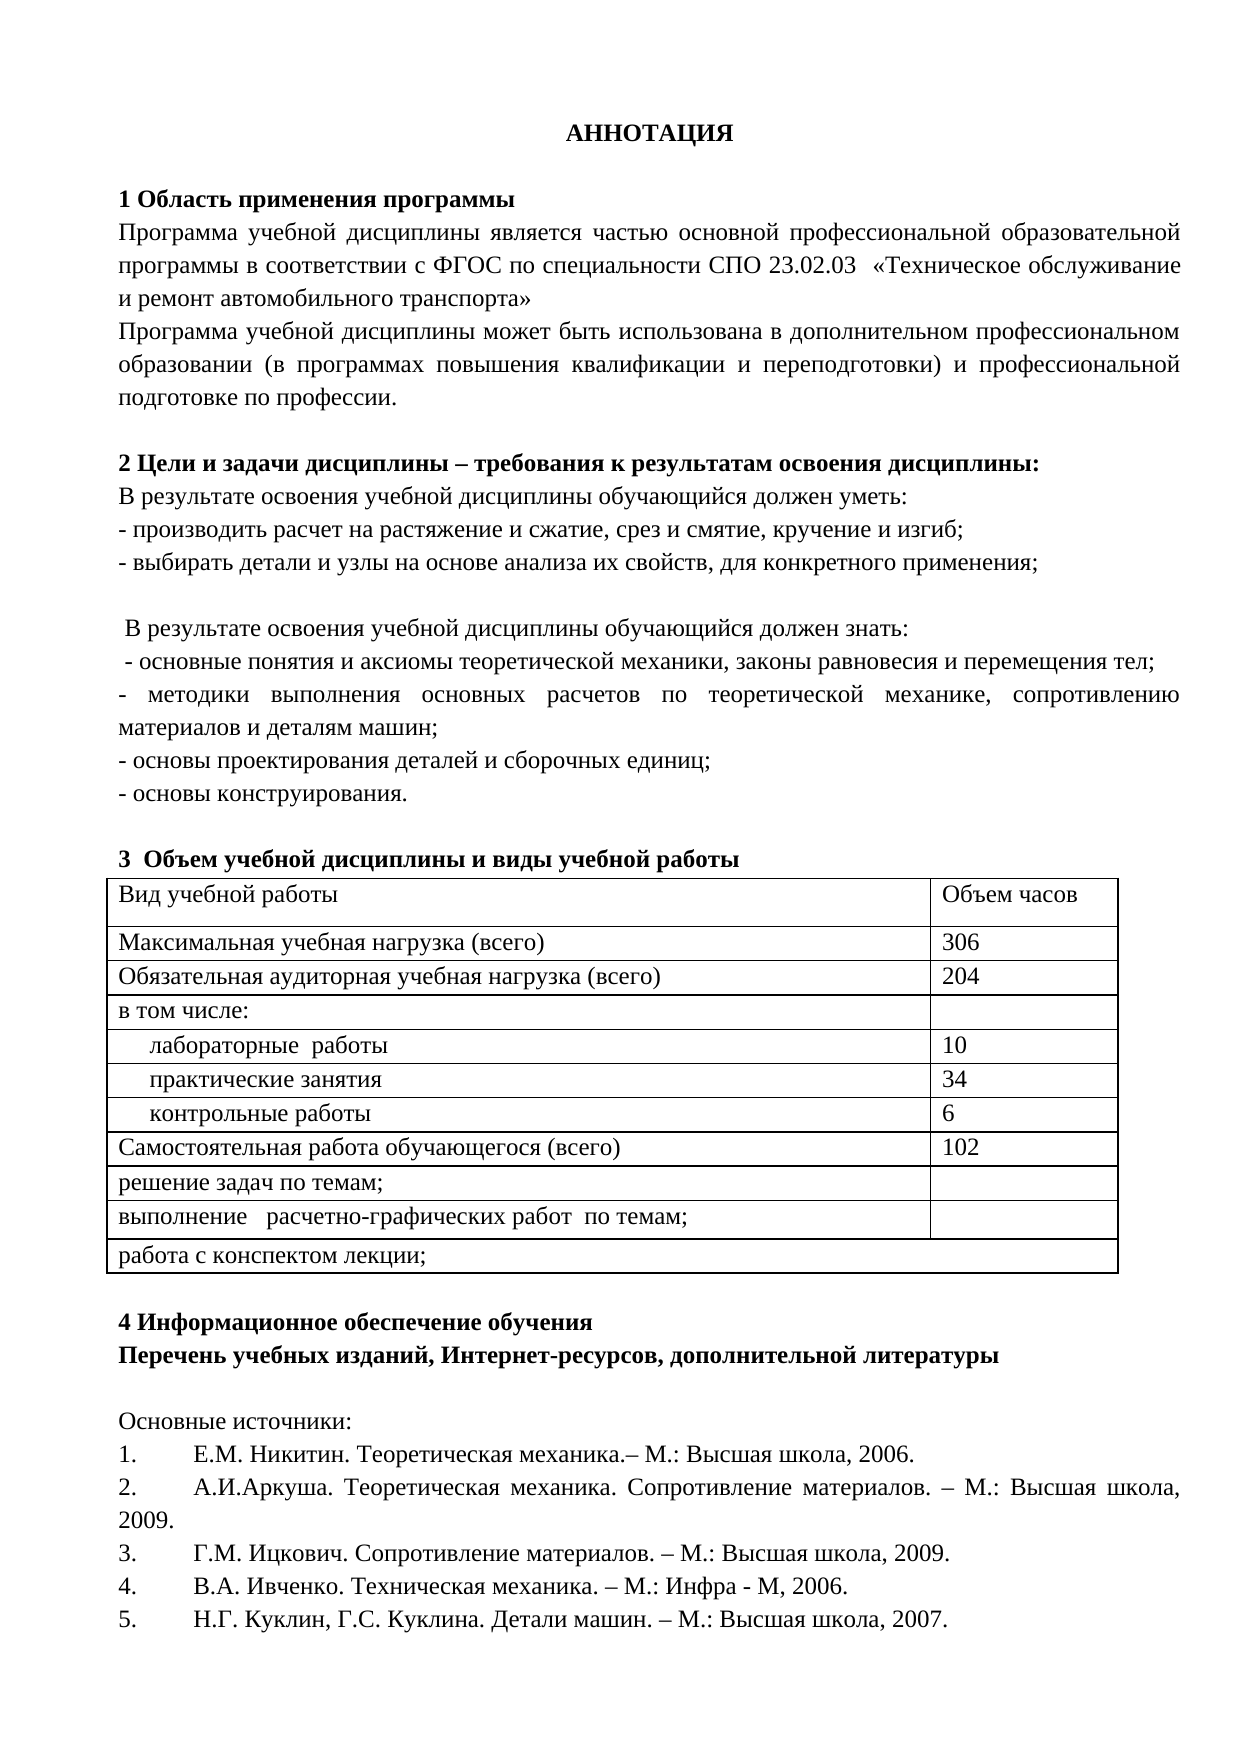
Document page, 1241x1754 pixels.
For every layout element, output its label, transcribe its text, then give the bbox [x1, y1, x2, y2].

text АННОТАЦИЯ [118, 118, 1181, 147]
text - основы конструирования. [118, 778, 1181, 807]
text Перечень учебных изданий, Интернет-ресурсов, дополнительной литературы [118, 1340, 1181, 1369]
table_header Объем часов [931, 879, 1117, 926]
table_cell работа с конспектом лекции; [108, 1240, 1117, 1272]
table_cell [931, 996, 1117, 1028]
table_cell Самостоятельная работа обучающегося (всего) [108, 1133, 930, 1165]
table_cell практические занятия [108, 1064, 930, 1097]
text Программа учебной дисциплины может быть использована в дополнительном профессиональном образовании (в программах повышения квалификации и переподготовки) и профессиональной подготовке по профессии. [118, 316, 1181, 411]
list В.А. Ивченко. Техническая механика. – М.: Инфра - М, 2006. [118, 1571, 1181, 1600]
text - производить расчет на растяжение и сжатие, срез и смятие, кручение и изгиб; [118, 514, 1181, 543]
text Программа учебной дисциплины является частью основной профессиональной образовательной программы в соответствии с ФГОС по специальности СПО 23.02.03 «Техническое обслуживание и ремонт автомобильного транспорта» [118, 217, 1181, 312]
text В результате освоения учебной дисциплины обучающийся должен уметь: [118, 481, 1181, 510]
table_cell Максимальная учебная нагрузка (всего) [108, 927, 930, 960]
table_cell в том числе: [108, 996, 930, 1028]
table_cell лабораторные работы [108, 1030, 930, 1063]
table_cell выполнение расчетно-графических работ по темам; [108, 1201, 930, 1238]
text 1 Область применения программы [118, 184, 1181, 213]
list А.И.Аркуша. Теоретическая механика. Сопротивление материалов. – М.: Высшая школа, 2009. [118, 1472, 1181, 1534]
text - выбирать детали и узлы на основе анализа их свойств, для конкретного применения; [118, 547, 1181, 576]
table_cell 102 [931, 1133, 1117, 1165]
text 3 Объем учебной дисциплины и виды учебной работы [118, 844, 1181, 873]
text 2 Цели и задачи дисциплины – требования к результатам освоения дисциплины: [118, 448, 1181, 477]
table_cell 204 [931, 961, 1117, 994]
text 4 Информационное обеспечение обучения [118, 1307, 1181, 1336]
table_cell Обязательная аудиторная учебная нагрузка (всего) [108, 961, 930, 994]
list Е.М. Никитин. Теоретическая механика.– М.: Высшая школа, 2006. [118, 1439, 1181, 1468]
table_cell 6 [931, 1098, 1117, 1131]
text В результате освоения учебной дисциплины обучающийся должен знать: [118, 613, 1181, 642]
table_cell контрольные работы [108, 1098, 930, 1131]
text - основы проектирования деталей и сборочных единиц; [118, 746, 1181, 774]
text - основные понятия и аксиомы теоретической механики, законы равновесия и перемещения тел; [118, 646, 1181, 675]
text Основные источники: [118, 1406, 1181, 1435]
table_cell [931, 1167, 1117, 1200]
table_cell 34 [931, 1064, 1117, 1097]
table_header Вид учебной работы [108, 879, 930, 926]
table_cell решение задач по темам; [108, 1167, 930, 1200]
list Г.М. Ицкович. Сопротивление материалов. – М.: Высшая школа, 2009. [118, 1538, 1181, 1567]
list Н.Г. Куклин, Г.С. Куклина. Детали машин. – М.: Высшая школа, 2007. [118, 1604, 1181, 1633]
table_cell 10 [931, 1030, 1117, 1063]
text - методики выполнения основных расчетов по теоретической механике, сопротивлению материалов и деталям машин; [118, 679, 1181, 741]
table_cell 306 [931, 927, 1117, 960]
table_cell [931, 1201, 1117, 1238]
